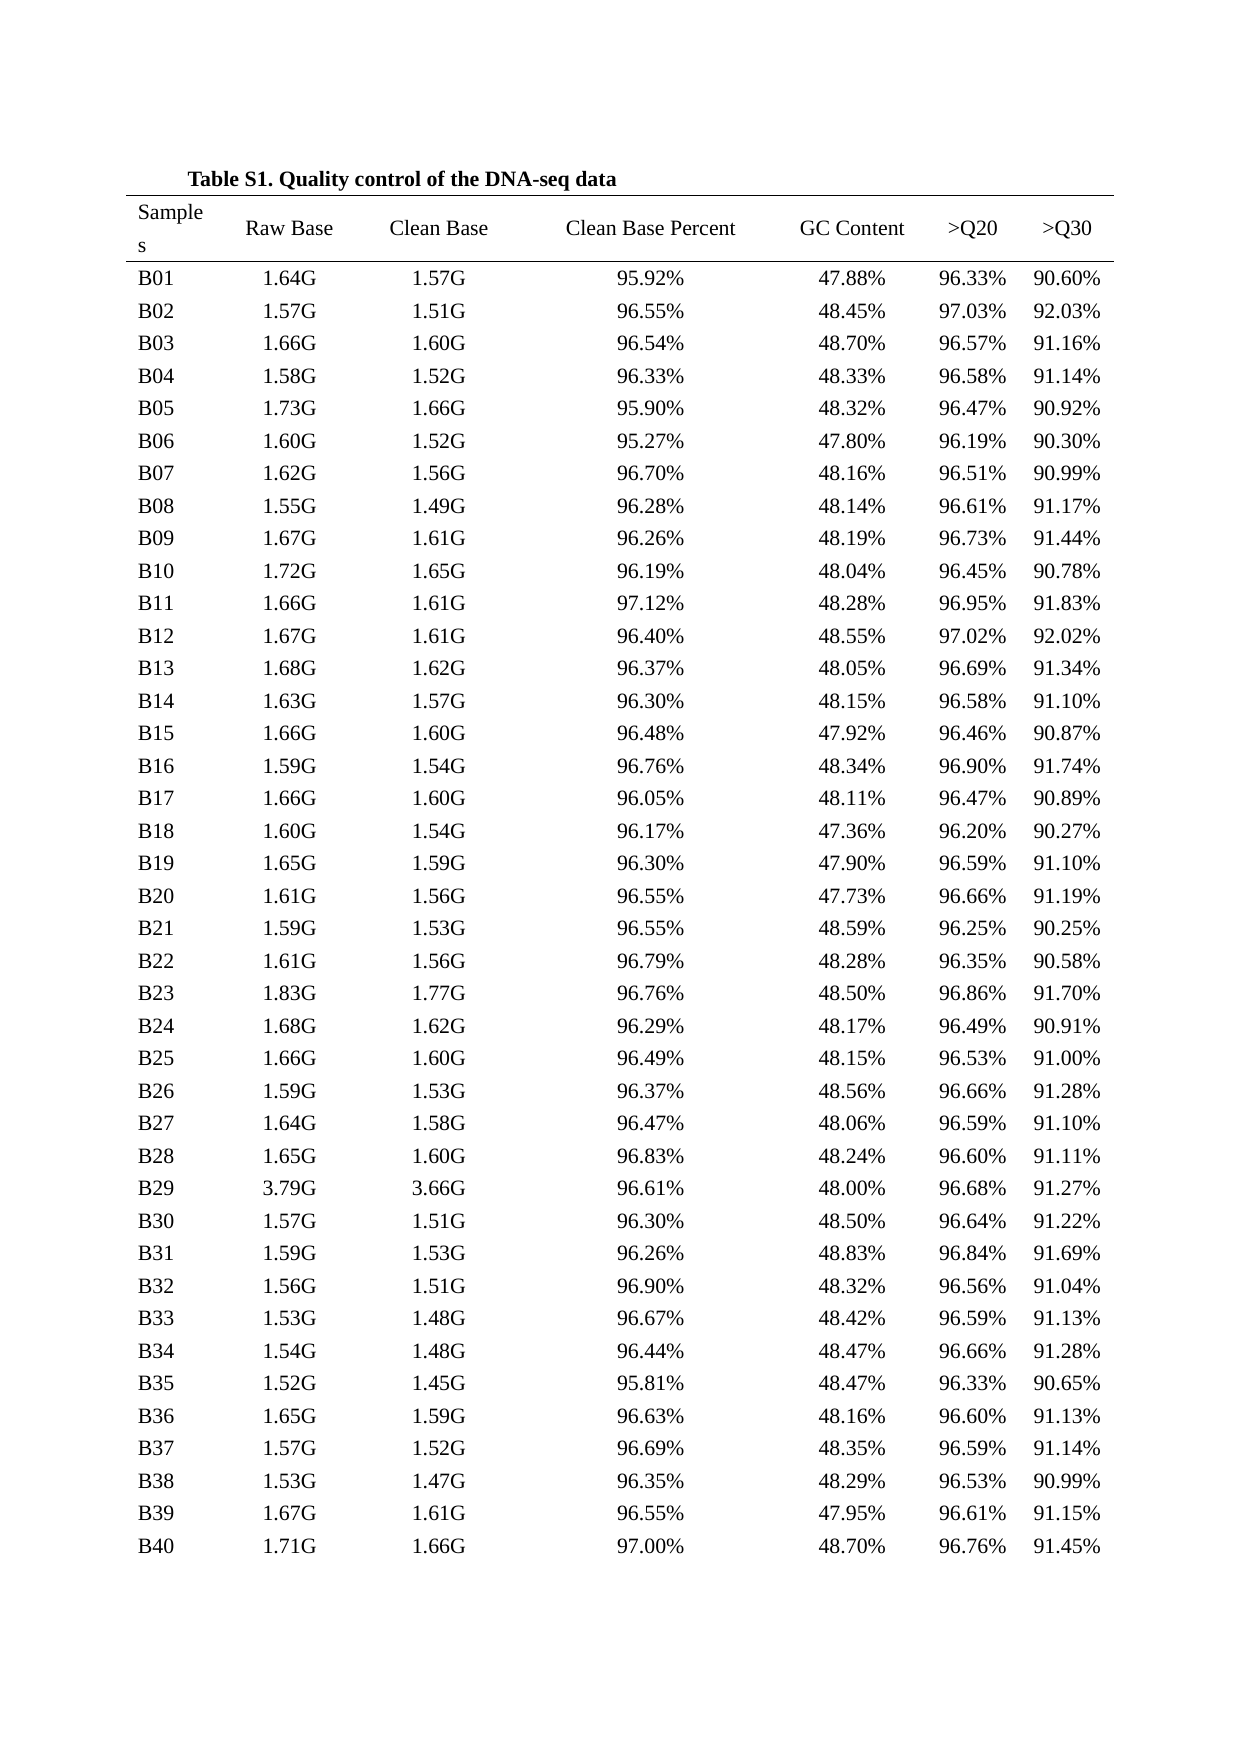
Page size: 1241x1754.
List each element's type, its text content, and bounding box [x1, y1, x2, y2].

table_cell 90.99% [1020, 457, 1114, 489]
table_cell B20 [126, 879, 223, 912]
table_cell 91.10% [1020, 847, 1114, 879]
table_header Samples [126, 196, 223, 261]
table_cell 48.32% [779, 1269, 925, 1302]
table_cell B16 [126, 749, 223, 782]
table_cell 48.55% [779, 619, 925, 652]
table_cell 96.66% [925, 1074, 1020, 1107]
table_cell 1.56G [356, 457, 522, 489]
text Table S1. Quality control of the DNA-seq data [187, 162, 1053, 194]
table_cell 1.48G [356, 1334, 522, 1367]
table_cell B04 [126, 359, 223, 392]
table_cell B21 [126, 912, 223, 944]
table_cell 1.52G [223, 1367, 356, 1399]
table_cell 92.03% [1020, 294, 1114, 327]
table_cell 96.69% [925, 652, 1020, 684]
table_cell 48.24% [779, 1139, 925, 1172]
table_cell B19 [126, 847, 223, 879]
table_cell 96.66% [925, 1334, 1020, 1367]
table_cell 96.35% [925, 944, 1020, 977]
table_cell 91.45% [1020, 1529, 1114, 1562]
table_cell B17 [126, 782, 223, 814]
table_cell 1.53G [356, 912, 522, 944]
table_cell 96.48% [522, 717, 779, 749]
table_cell 96.30% [522, 847, 779, 879]
table_cell 96.44% [522, 1334, 779, 1367]
table_header GC Content [779, 196, 925, 261]
table_cell B05 [126, 392, 223, 424]
table_cell 1.53G [356, 1074, 522, 1107]
table_cell 48.34% [779, 749, 925, 782]
table_cell 96.30% [522, 1204, 779, 1237]
table_cell 96.84% [925, 1237, 1020, 1269]
table_cell 1.53G [223, 1302, 356, 1334]
table_cell 91.14% [1020, 1432, 1114, 1464]
table_cell 91.34% [1020, 652, 1114, 684]
table_cell 96.79% [522, 944, 779, 977]
table_cell B28 [126, 1139, 223, 1172]
table_header >Q20 [925, 196, 1020, 261]
table_cell 1.68G [223, 652, 356, 684]
table_cell 91.16% [1020, 327, 1114, 359]
table_cell 96.55% [522, 912, 779, 944]
table_cell 96.61% [925, 1497, 1020, 1529]
table_cell 97.00% [522, 1529, 779, 1562]
table_cell B25 [126, 1042, 223, 1074]
table_cell 91.13% [1020, 1399, 1114, 1432]
table_cell 1.59G [223, 1074, 356, 1107]
table_cell 1.71G [223, 1529, 356, 1562]
table_cell 48.17% [779, 1009, 925, 1042]
table_cell 96.61% [925, 489, 1020, 522]
table_cell 1.52G [356, 1432, 522, 1464]
table_cell 1.51G [356, 1269, 522, 1302]
table_cell B18 [126, 814, 223, 847]
table_cell 1.66G [223, 327, 356, 359]
table_cell 48.50% [779, 1204, 925, 1237]
table_cell 1.54G [356, 814, 522, 847]
table_cell 96.20% [925, 814, 1020, 847]
table_cell 47.73% [779, 879, 925, 912]
table_cell B07 [126, 457, 223, 489]
table_cell 1.60G [356, 327, 522, 359]
table_header Clean Base [356, 196, 522, 261]
table_cell B01 [126, 262, 223, 294]
table_cell 96.35% [522, 1464, 779, 1497]
table_cell 48.47% [779, 1334, 925, 1367]
table_cell 1.65G [356, 554, 522, 587]
table_cell B11 [126, 587, 223, 619]
table_cell 48.29% [779, 1464, 925, 1497]
table_cell 96.33% [925, 262, 1020, 294]
table_cell 1.67G [223, 522, 356, 554]
table_cell 48.59% [779, 912, 925, 944]
table_cell 91.28% [1020, 1074, 1114, 1107]
table_cell 96.28% [522, 489, 779, 522]
table_cell B15 [126, 717, 223, 749]
table_cell 96.26% [522, 1237, 779, 1269]
table_cell 48.47% [779, 1367, 925, 1399]
table_cell 48.42% [779, 1302, 925, 1334]
table_cell 96.37% [522, 1074, 779, 1107]
table_cell 1.57G [356, 262, 522, 294]
table_cell 92.02% [1020, 619, 1114, 652]
table_cell 1.63G [223, 684, 356, 717]
table_cell 1.60G [356, 782, 522, 814]
table_cell 48.35% [779, 1432, 925, 1464]
table_cell 96.53% [925, 1042, 1020, 1074]
table_cell B02 [126, 294, 223, 327]
table_cell 48.00% [779, 1172, 925, 1204]
table_cell 95.92% [522, 262, 779, 294]
table_cell 1.47G [356, 1464, 522, 1497]
table_cell 96.59% [925, 1107, 1020, 1139]
table_cell 91.28% [1020, 1334, 1114, 1367]
table_cell 1.61G [356, 619, 522, 652]
table_cell 96.95% [925, 587, 1020, 619]
table_cell 96.68% [925, 1172, 1020, 1204]
table_cell B40 [126, 1529, 223, 1562]
table_cell 1.66G [223, 587, 356, 619]
table_cell B12 [126, 619, 223, 652]
table_cell 96.63% [522, 1399, 779, 1432]
table_cell 90.27% [1020, 814, 1114, 847]
table_cell 91.17% [1020, 489, 1114, 522]
table_cell 1.67G [223, 1497, 356, 1529]
table_cell 1.59G [223, 749, 356, 782]
table_cell 1.60G [356, 717, 522, 749]
table_cell 96.19% [522, 554, 779, 587]
table_cell 1.54G [356, 749, 522, 782]
table_cell 90.78% [1020, 554, 1114, 587]
table_cell B35 [126, 1367, 223, 1399]
table_cell B23 [126, 977, 223, 1009]
table_cell 1.59G [356, 1399, 522, 1432]
table_cell 48.19% [779, 522, 925, 554]
table_cell B36 [126, 1399, 223, 1432]
table_cell B34 [126, 1334, 223, 1367]
table_cell 1.60G [356, 1139, 522, 1172]
table_cell 91.04% [1020, 1269, 1114, 1302]
table_cell 1.57G [223, 1204, 356, 1237]
table_cell 91.83% [1020, 587, 1114, 619]
table_cell 48.06% [779, 1107, 925, 1139]
table_cell B32 [126, 1269, 223, 1302]
table_cell 96.59% [925, 847, 1020, 879]
table_cell B39 [126, 1497, 223, 1529]
table_cell 1.62G [223, 457, 356, 489]
table_cell 1.57G [356, 684, 522, 717]
table_cell 96.55% [522, 294, 779, 327]
table_cell 1.67G [223, 619, 356, 652]
table_cell B24 [126, 1009, 223, 1042]
table_cell 1.61G [356, 1497, 522, 1529]
table_cell 1.49G [356, 489, 522, 522]
table_cell 96.40% [522, 619, 779, 652]
table_cell 47.88% [779, 262, 925, 294]
table_cell 95.27% [522, 424, 779, 457]
table_cell 1.61G [223, 944, 356, 977]
table_cell 1.65G [223, 847, 356, 879]
table_cell 90.65% [1020, 1367, 1114, 1399]
table_cell 48.70% [779, 1529, 925, 1562]
table_cell 96.49% [522, 1042, 779, 1074]
table_cell 91.70% [1020, 977, 1114, 1009]
table_cell 95.90% [522, 392, 779, 424]
table_cell 96.57% [925, 327, 1020, 359]
table_cell 90.89% [1020, 782, 1114, 814]
table_cell 96.70% [522, 457, 779, 489]
table_cell B38 [126, 1464, 223, 1497]
table_cell 96.66% [925, 879, 1020, 912]
table_cell 91.22% [1020, 1204, 1114, 1237]
table_cell 47.90% [779, 847, 925, 879]
table_cell B13 [126, 652, 223, 684]
table_cell 96.47% [925, 782, 1020, 814]
table_cell 1.53G [223, 1464, 356, 1497]
table_cell 1.77G [356, 977, 522, 1009]
table_cell 1.66G [223, 1042, 356, 1074]
table_cell 1.72G [223, 554, 356, 587]
table_cell 1.51G [356, 294, 522, 327]
table_cell 90.60% [1020, 262, 1114, 294]
table_cell 1.61G [223, 879, 356, 912]
table_header Clean Base Percent [522, 196, 779, 261]
table_cell 91.14% [1020, 359, 1114, 392]
table_cell B10 [126, 554, 223, 587]
table_cell 48.16% [779, 457, 925, 489]
table_cell 1.64G [223, 1107, 356, 1139]
table_cell 90.91% [1020, 1009, 1114, 1042]
table_cell 96.61% [522, 1172, 779, 1204]
table_cell 96.58% [925, 359, 1020, 392]
table_cell B08 [126, 489, 223, 522]
table_cell 96.49% [925, 1009, 1020, 1042]
table_cell 90.58% [1020, 944, 1114, 977]
table_cell 1.66G [223, 717, 356, 749]
table_cell 48.45% [779, 294, 925, 327]
table_cell 48.70% [779, 327, 925, 359]
table_cell 96.90% [522, 1269, 779, 1302]
table_cell 95.81% [522, 1367, 779, 1399]
table_cell B09 [126, 522, 223, 554]
table_cell B26 [126, 1074, 223, 1107]
table_cell 96.25% [925, 912, 1020, 944]
table_cell 96.59% [925, 1432, 1020, 1464]
table_cell 1.66G [223, 782, 356, 814]
table_cell 96.17% [522, 814, 779, 847]
table_cell 96.26% [522, 522, 779, 554]
table_cell 96.37% [522, 652, 779, 684]
table_cell 48.11% [779, 782, 925, 814]
table_cell 1.45G [356, 1367, 522, 1399]
table_cell B14 [126, 684, 223, 717]
table_cell 96.76% [925, 1529, 1020, 1562]
table_cell 96.60% [925, 1139, 1020, 1172]
table_cell 96.64% [925, 1204, 1020, 1237]
table_cell 96.76% [522, 749, 779, 782]
table_cell 96.19% [925, 424, 1020, 457]
table_cell 1.59G [223, 912, 356, 944]
table_cell 91.10% [1020, 1107, 1114, 1139]
table_cell 48.05% [779, 652, 925, 684]
table_cell 91.13% [1020, 1302, 1114, 1334]
table_cell 1.56G [356, 944, 522, 977]
table_cell 1.73G [223, 392, 356, 424]
table_cell 1.62G [356, 1009, 522, 1042]
table_cell 1.62G [356, 652, 522, 684]
table_cell 1.57G [223, 294, 356, 327]
table_header >Q30 [1020, 196, 1114, 261]
table_cell 48.83% [779, 1237, 925, 1269]
table_cell 96.54% [522, 327, 779, 359]
table_cell 48.33% [779, 359, 925, 392]
table_cell 3.79G [223, 1172, 356, 1204]
table_cell 1.56G [356, 879, 522, 912]
table_cell 48.28% [779, 944, 925, 977]
table_cell B30 [126, 1204, 223, 1237]
table_cell 96.60% [925, 1399, 1020, 1432]
table_cell 1.55G [223, 489, 356, 522]
table_cell 1.66G [356, 1529, 522, 1562]
table_cell 90.25% [1020, 912, 1114, 944]
table_cell 96.45% [925, 554, 1020, 587]
table_cell 48.15% [779, 684, 925, 717]
table_cell 91.11% [1020, 1139, 1114, 1172]
table_cell 1.48G [356, 1302, 522, 1334]
table_cell B27 [126, 1107, 223, 1139]
table_cell 47.80% [779, 424, 925, 457]
table_cell 96.47% [522, 1107, 779, 1139]
table_cell 96.56% [925, 1269, 1020, 1302]
table_cell 96.69% [522, 1432, 779, 1464]
table_cell 96.29% [522, 1009, 779, 1042]
table_cell 91.10% [1020, 684, 1114, 717]
table_cell 1.51G [356, 1204, 522, 1237]
table_cell 91.19% [1020, 879, 1114, 912]
table_cell B37 [126, 1432, 223, 1464]
table_cell 1.58G [356, 1107, 522, 1139]
table_cell 96.86% [925, 977, 1020, 1009]
table_cell 96.51% [925, 457, 1020, 489]
table_cell 47.92% [779, 717, 925, 749]
table_cell 47.95% [779, 1497, 925, 1529]
table_cell 1.64G [223, 262, 356, 294]
table_cell 96.30% [522, 684, 779, 717]
table_cell 1.56G [223, 1269, 356, 1302]
table_cell 1.60G [356, 1042, 522, 1074]
table_cell 97.02% [925, 619, 1020, 652]
table_cell 91.44% [1020, 522, 1114, 554]
table_cell B03 [126, 327, 223, 359]
table_cell 48.56% [779, 1074, 925, 1107]
table_cell 96.46% [925, 717, 1020, 749]
table_cell 96.59% [925, 1302, 1020, 1334]
table_cell 47.36% [779, 814, 925, 847]
table_cell 96.55% [522, 879, 779, 912]
table_cell 96.58% [925, 684, 1020, 717]
table_cell 96.55% [522, 1497, 779, 1529]
table_cell 91.00% [1020, 1042, 1114, 1074]
table_cell B33 [126, 1302, 223, 1334]
table_cell B31 [126, 1237, 223, 1269]
table_cell 1.65G [223, 1139, 356, 1172]
table_cell 48.04% [779, 554, 925, 587]
table_cell 48.28% [779, 587, 925, 619]
table_cell 96.53% [925, 1464, 1020, 1497]
table_cell 96.05% [522, 782, 779, 814]
table_cell 1.66G [356, 392, 522, 424]
table_cell 90.92% [1020, 392, 1114, 424]
table_cell 1.58G [223, 359, 356, 392]
table_cell B22 [126, 944, 223, 977]
table_cell 1.65G [223, 1399, 356, 1432]
table_cell 48.15% [779, 1042, 925, 1074]
table_cell 96.67% [522, 1302, 779, 1334]
table_cell 91.74% [1020, 749, 1114, 782]
table_cell 1.60G [223, 424, 356, 457]
table_cell 1.52G [356, 424, 522, 457]
table_cell 1.59G [223, 1237, 356, 1269]
table_cell 3.66G [356, 1172, 522, 1204]
table_cell 1.59G [356, 847, 522, 879]
table_cell 97.12% [522, 587, 779, 619]
table_cell 96.76% [522, 977, 779, 1009]
table_cell 96.33% [522, 359, 779, 392]
table_cell 90.30% [1020, 424, 1114, 457]
table_cell 48.16% [779, 1399, 925, 1432]
table_cell 96.90% [925, 749, 1020, 782]
table_cell 1.61G [356, 587, 522, 619]
table_cell 1.52G [356, 359, 522, 392]
table_cell 1.57G [223, 1432, 356, 1464]
table_cell 1.53G [356, 1237, 522, 1269]
table_cell 91.69% [1020, 1237, 1114, 1269]
table_cell 1.83G [223, 977, 356, 1009]
table_cell 97.03% [925, 294, 1020, 327]
table_cell 96.83% [522, 1139, 779, 1172]
table_header Raw Base [223, 196, 356, 261]
table_cell 96.73% [925, 522, 1020, 554]
table_cell 90.87% [1020, 717, 1114, 749]
table_cell 1.68G [223, 1009, 356, 1042]
table_cell 91.27% [1020, 1172, 1114, 1204]
table_cell 96.47% [925, 392, 1020, 424]
table_cell 90.99% [1020, 1464, 1114, 1497]
table_cell 91.15% [1020, 1497, 1114, 1529]
table_cell 1.61G [356, 522, 522, 554]
table_cell 1.60G [223, 814, 356, 847]
table_cell 48.14% [779, 489, 925, 522]
table_cell B29 [126, 1172, 223, 1204]
table_cell 48.32% [779, 392, 925, 424]
table_cell 96.33% [925, 1367, 1020, 1399]
table_cell B06 [126, 424, 223, 457]
table_cell 48.50% [779, 977, 925, 1009]
table_cell 1.54G [223, 1334, 356, 1367]
